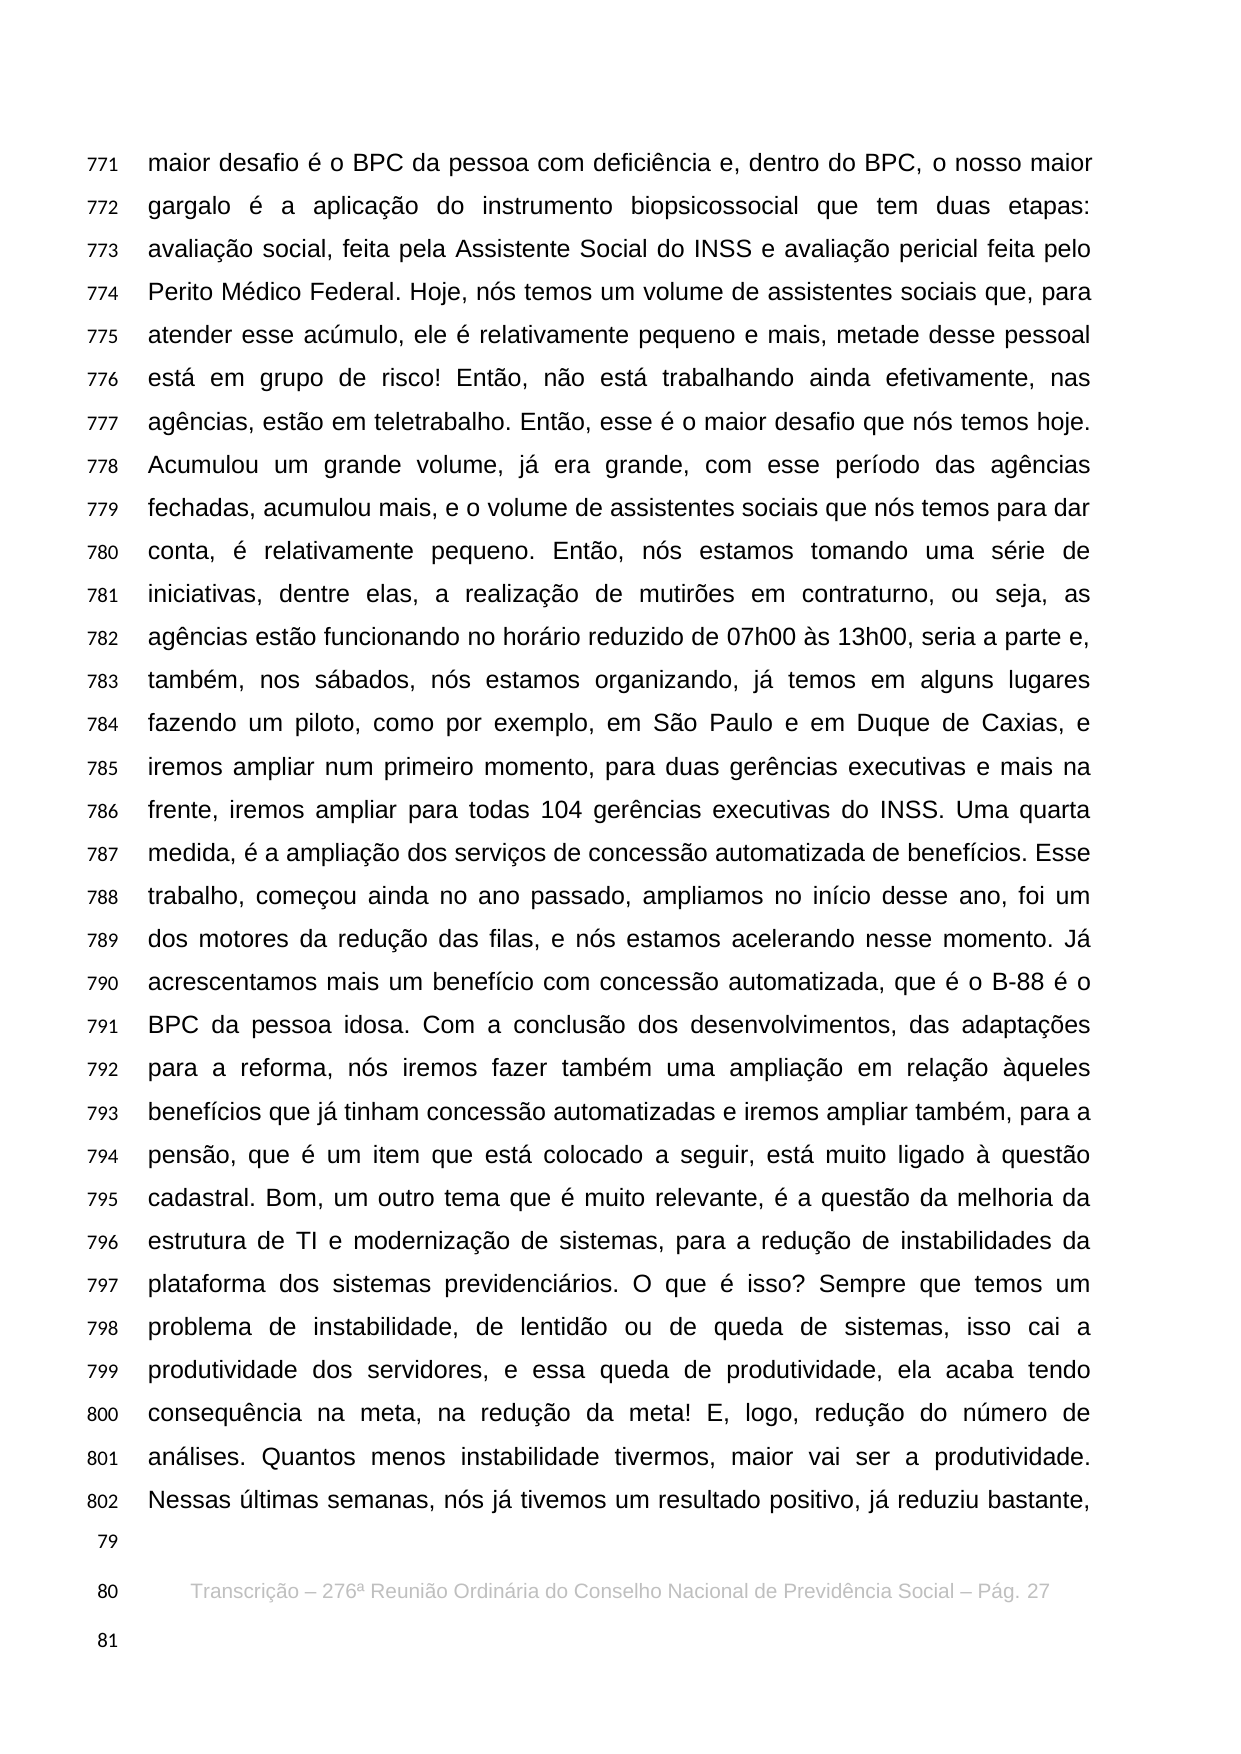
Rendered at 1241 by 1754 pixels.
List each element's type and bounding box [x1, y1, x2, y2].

text [148, 148, 1092, 1513]
